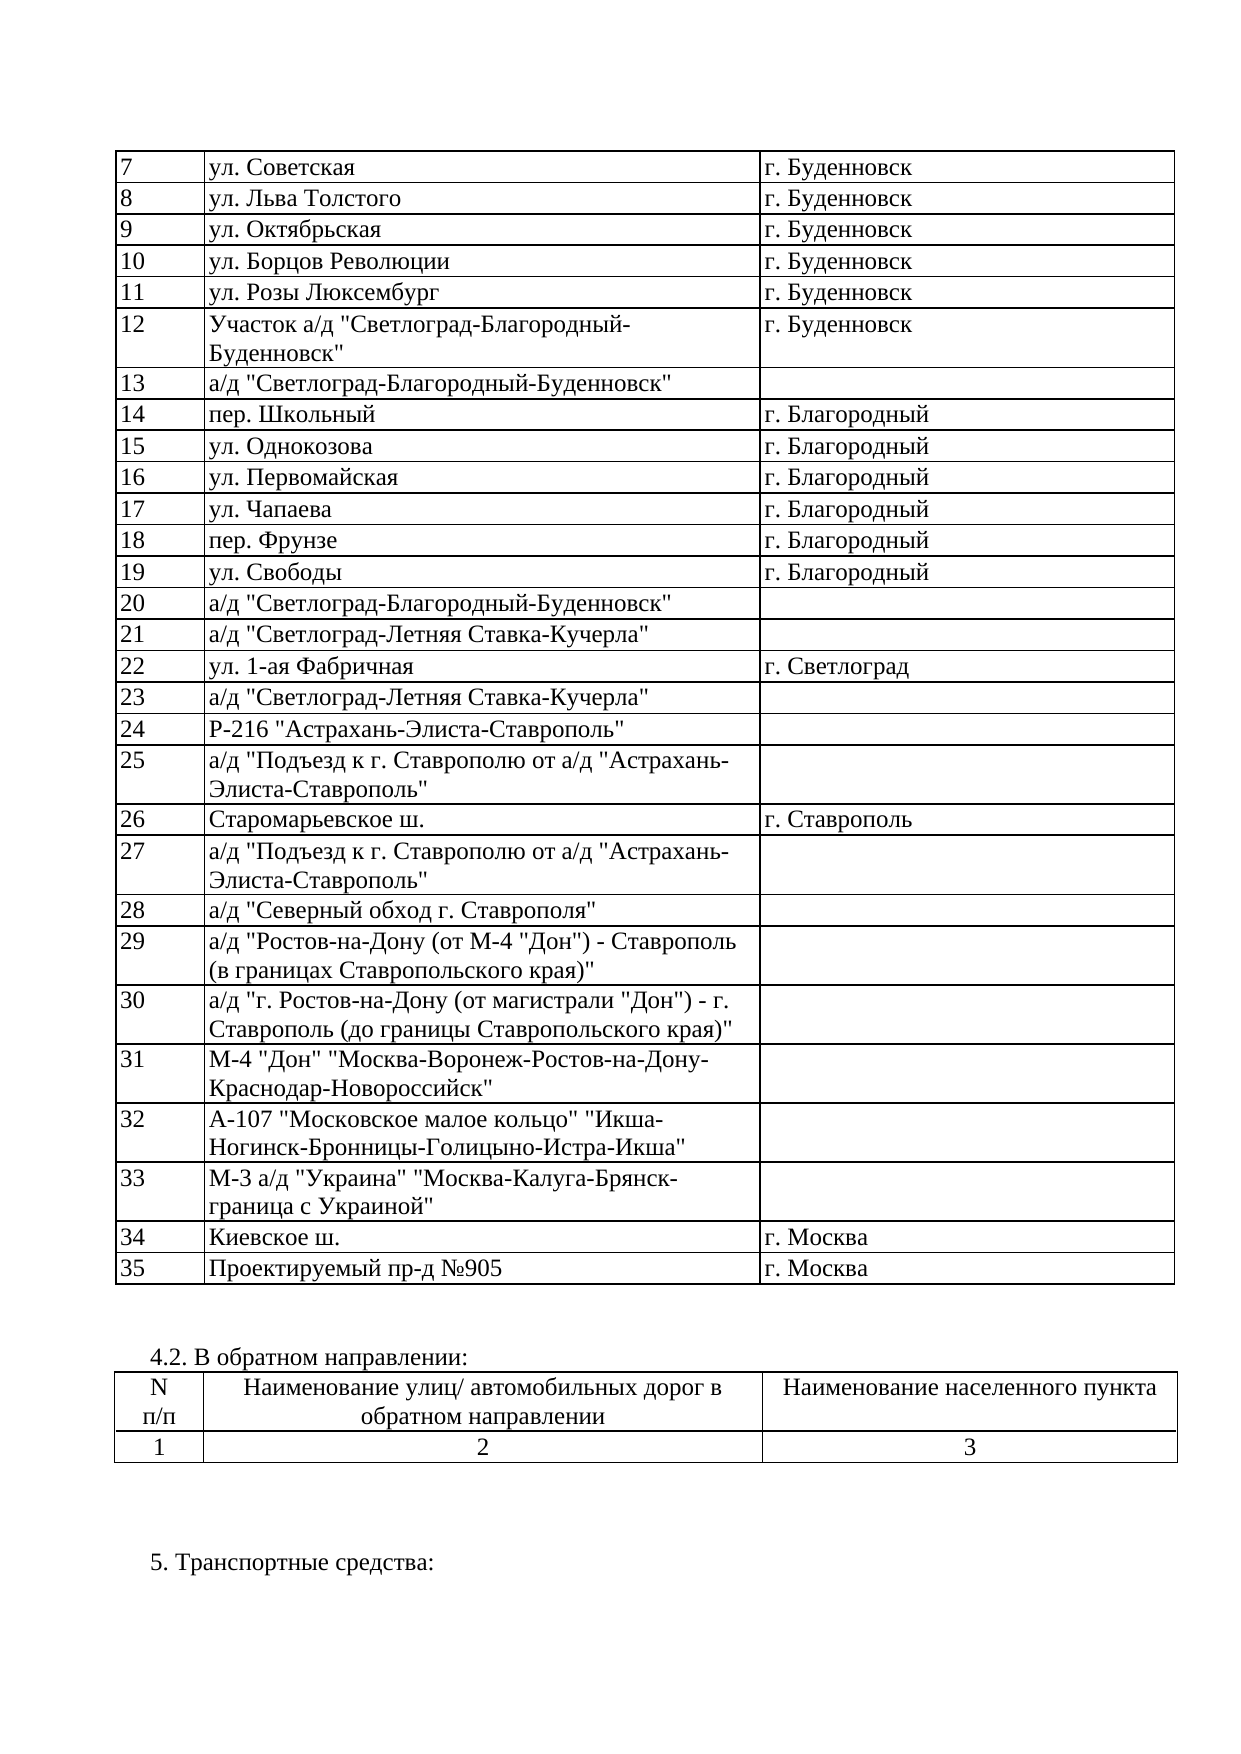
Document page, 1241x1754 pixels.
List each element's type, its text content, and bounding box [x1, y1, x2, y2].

table_cell 11 [117, 277, 204, 307]
table_header Наименование улиц/ автомобильных дорог в обратном направлении [204, 1373, 762, 1430]
table_cell г. Ставрополь [761, 805, 1174, 834]
table_cell а/д "Подъезд к г. Ставрополю от а/д "Астрахань-Элиста-Ставрополь" [205, 836, 759, 893]
table_cell [761, 1163, 1174, 1220]
table_cell [761, 1045, 1174, 1102]
table_cell 17 [117, 494, 204, 524]
table_cell [761, 683, 1174, 712]
table_cell а/д "Светлоград-Летняя Ставка-Кучерла" [205, 620, 759, 649]
table_cell г. Благородный [761, 400, 1174, 429]
table_cell 13 [117, 368, 204, 398]
table_cell 30 [117, 986, 204, 1043]
table_cell 21 [117, 620, 204, 649]
table_cell г. Благородный [761, 431, 1174, 461]
table_cell г. Буденновск [761, 309, 1174, 366]
table_cell г. Буденновск [761, 246, 1174, 276]
table_cell [761, 620, 1174, 649]
table_header N п/п [115, 1373, 203, 1430]
table_cell ул. Советская [205, 152, 759, 181]
table_cell Участок а/д "Светлоград-Благородный-Буденновск" [205, 309, 759, 366]
table_cell [761, 714, 1174, 744]
table_cell 19 [117, 557, 204, 587]
table_cell 31 [117, 1045, 204, 1102]
table_cell 34 [117, 1222, 204, 1252]
table_cell а/д "Светлоград-Благородный-Буденновск" [205, 368, 759, 398]
table_cell а/д "Подъезд к г. Ставрополю от а/д "Астрахань-Элиста-Ставрополь" [205, 746, 759, 803]
table_cell 18 [117, 525, 204, 555]
table_cell ул. Розы Люксембург [205, 277, 759, 307]
table_cell г. Буденновск [761, 215, 1174, 244]
table_cell 28 [117, 895, 204, 925]
table_cell 15 [117, 431, 204, 461]
table_cell ул. Чапаева [205, 494, 759, 524]
table_cell [761, 836, 1174, 893]
table_cell 27 [117, 836, 204, 893]
table_cell Старомарьевское ш. [205, 805, 759, 834]
table_cell [761, 368, 1174, 398]
table_cell 20 [117, 588, 204, 618]
table_cell [761, 588, 1174, 618]
table_cell г. Светлоград [761, 651, 1174, 681]
table_cell 32 [117, 1104, 204, 1161]
table_cell а/д "Северный обход г. Ставрополя" [205, 895, 759, 925]
table_cell г. Благородный [761, 462, 1174, 492]
table_cell 1 [115, 1431, 203, 1461]
table_cell а/д "Ростов-на-Дону (от М-4 "Дон") - Ставрополь (в границах Ставропольского края)" [205, 927, 759, 984]
table_cell 35 [117, 1253, 204, 1283]
table_cell 25 [117, 746, 204, 803]
table_cell 9 [117, 215, 204, 244]
table_cell 3 [763, 1430, 1177, 1461]
table_cell 10 [117, 246, 204, 276]
table_cell 23 [117, 683, 204, 712]
table_cell ул. 1-ая Фабричная [205, 651, 759, 681]
table_cell г. Благородный [761, 557, 1174, 587]
table_cell ул. Борцов Революции [205, 246, 759, 276]
table_cell г. Буденновск [761, 277, 1174, 307]
table_cell М-3 а/д "Украина" "Москва-Калуга-Брянск-граница с Украиной" [205, 1163, 759, 1220]
table_cell 12 [117, 309, 204, 366]
table_cell ул. Однокозова [205, 431, 759, 461]
table_cell 24 [117, 714, 204, 744]
table_cell а/д "Светлоград-Летняя Ставка-Кучерла" [205, 683, 759, 712]
table_cell Р-216 "Астрахань-Элиста-Ставрополь" [205, 714, 759, 744]
table_cell г. Благородный [761, 494, 1174, 524]
table_cell 33 [117, 1163, 204, 1220]
table_cell Киевское ш. [205, 1222, 759, 1252]
table_cell [761, 1104, 1174, 1161]
text 4.2. В обратном направлении: [150, 1342, 1090, 1371]
table_cell 7 [117, 152, 204, 181]
table_cell г. Москва [761, 1253, 1174, 1283]
table_cell ул. Льва Толстого [205, 183, 759, 213]
table_cell 2 [204, 1432, 762, 1461]
table_cell [761, 927, 1174, 984]
table_cell ул. Свободы [205, 557, 759, 587]
text 5. Транспортные средства: [150, 1547, 1090, 1576]
table_cell ул. Первомайская [205, 462, 759, 492]
table_cell г. Благородный [761, 525, 1174, 555]
table_cell а/д "Светлоград-Благородный-Буденновск" [205, 588, 759, 618]
table_cell г. Буденновск [761, 152, 1174, 181]
table_cell 22 [117, 651, 204, 681]
table_cell А-107 "Московское малое кольцо" "Икша-Ногинск-Бронницы-Голицыно-Истра-Икша" [205, 1104, 759, 1161]
table_cell пер. Фрунзе [205, 525, 759, 555]
table_cell [761, 986, 1174, 1043]
table_cell ул. Октябрьская [205, 215, 759, 244]
table_cell Проектируемый пр-д №905 [205, 1253, 759, 1283]
table_cell 14 [117, 400, 204, 429]
table_cell [761, 746, 1174, 803]
table_cell М-4 "Дон" "Москва-Воронеж-Ростов-на-Дону-Краснодар-Новороссийск" [205, 1045, 759, 1102]
table_cell 8 [117, 183, 204, 213]
table_header Наименование населенного пункта [763, 1373, 1177, 1430]
table_cell [761, 895, 1174, 925]
table_cell г. Москва [761, 1222, 1174, 1252]
table_cell 16 [117, 462, 204, 492]
table_cell а/д "г. Ростов-на-Дону (от магистрали "Дон") - г. Ставрополь (до границы Ставропольского края)" [205, 986, 759, 1043]
table_cell 29 [117, 927, 204, 984]
table_cell пер. Школьный [205, 400, 759, 429]
table_cell г. Буденновск [761, 183, 1174, 213]
table_cell 26 [117, 805, 204, 834]
